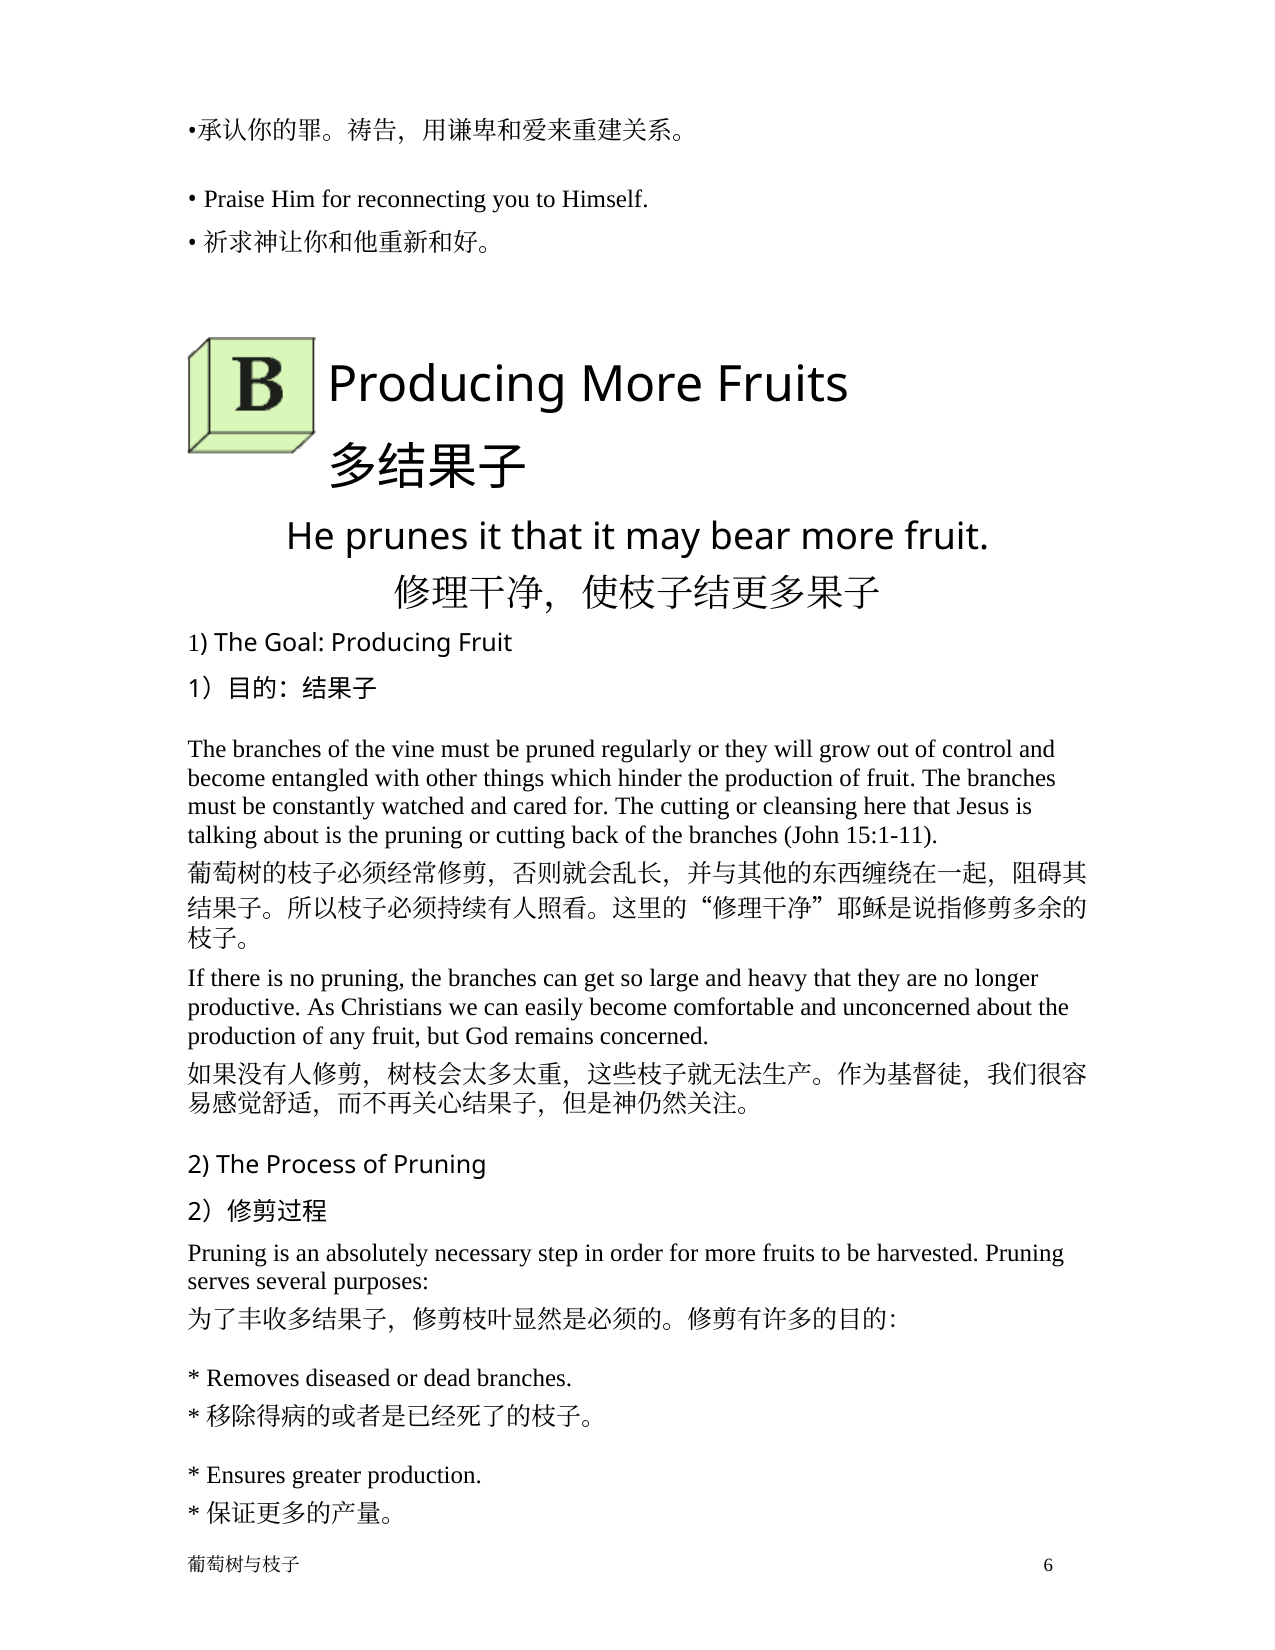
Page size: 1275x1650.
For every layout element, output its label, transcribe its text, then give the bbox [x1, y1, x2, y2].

text Producing More Fruits [187, 269, 1087, 416]
text Pruning is an absolutely necessary step in order for more fruits to be harvested. Pruning serves several purposes: [187, 1238, 1087, 1295]
text * 移除得病的或者是已经死了的枝子。 * Ensures greater production. [187, 1402, 1087, 1488]
text * 保证更多的产量。 [187, 1499, 1087, 1528]
text 为了丰收多结果子，修剪枝叶显然是必须的。修剪有许多的目的： * Removes diseased or dead branches. [187, 1306, 1087, 1392]
text If there is no pruning, the branches can get so large and heavy that they are no longer productive. As Christians we can easily become comfortable and unconcerned about the production of any fruit, but God remains concerned. [187, 963, 1087, 1050]
text He prunes it that it may bear more fruit. [187, 509, 1087, 561]
text 1）目的：结果子 The branches of the vine must be pruned regularly or they will grow out of control and become entangled with other things which hinder the production of fruit. The branches must be constantly watched and cared for. The cutting or cleansing here that Jesus is talking about is the pruning or cutting back of the branches (John 15:1-11). [187, 669, 1087, 849]
text •承认你的罪。祷告，用谦卑和爱来重建关系。 • Praise Him for reconnecting you to Himself. [187, 112, 1087, 215]
text 葡萄树的枝子必须经常修剪，否则就会乱长，并与其他的东西缠绕在一起，阻碍其结果子。所以枝子必须持续有人照看。这里的“修理干净”耶稣是说指修剪多余的枝子。 [187, 859, 1087, 953]
text 多结果子 [187, 427, 1087, 499]
text 修理干净，使枝子结更多果子 [187, 571, 1087, 614]
text 1) The Goal: Producing Fruit [187, 624, 1087, 658]
text • 祈求神让你和他重新和好。 [187, 225, 1087, 259]
text 如果没有人修剪，树枝会太多太重，这些枝子就无法生产。作为基督徒，我们很容易感觉舒适，而不再关心结果子，但是神仍然关注。 2) The Process of Pruning [187, 1060, 1087, 1181]
text 2）修剪过程 [187, 1191, 1087, 1227]
picture [187, 337, 316, 455]
